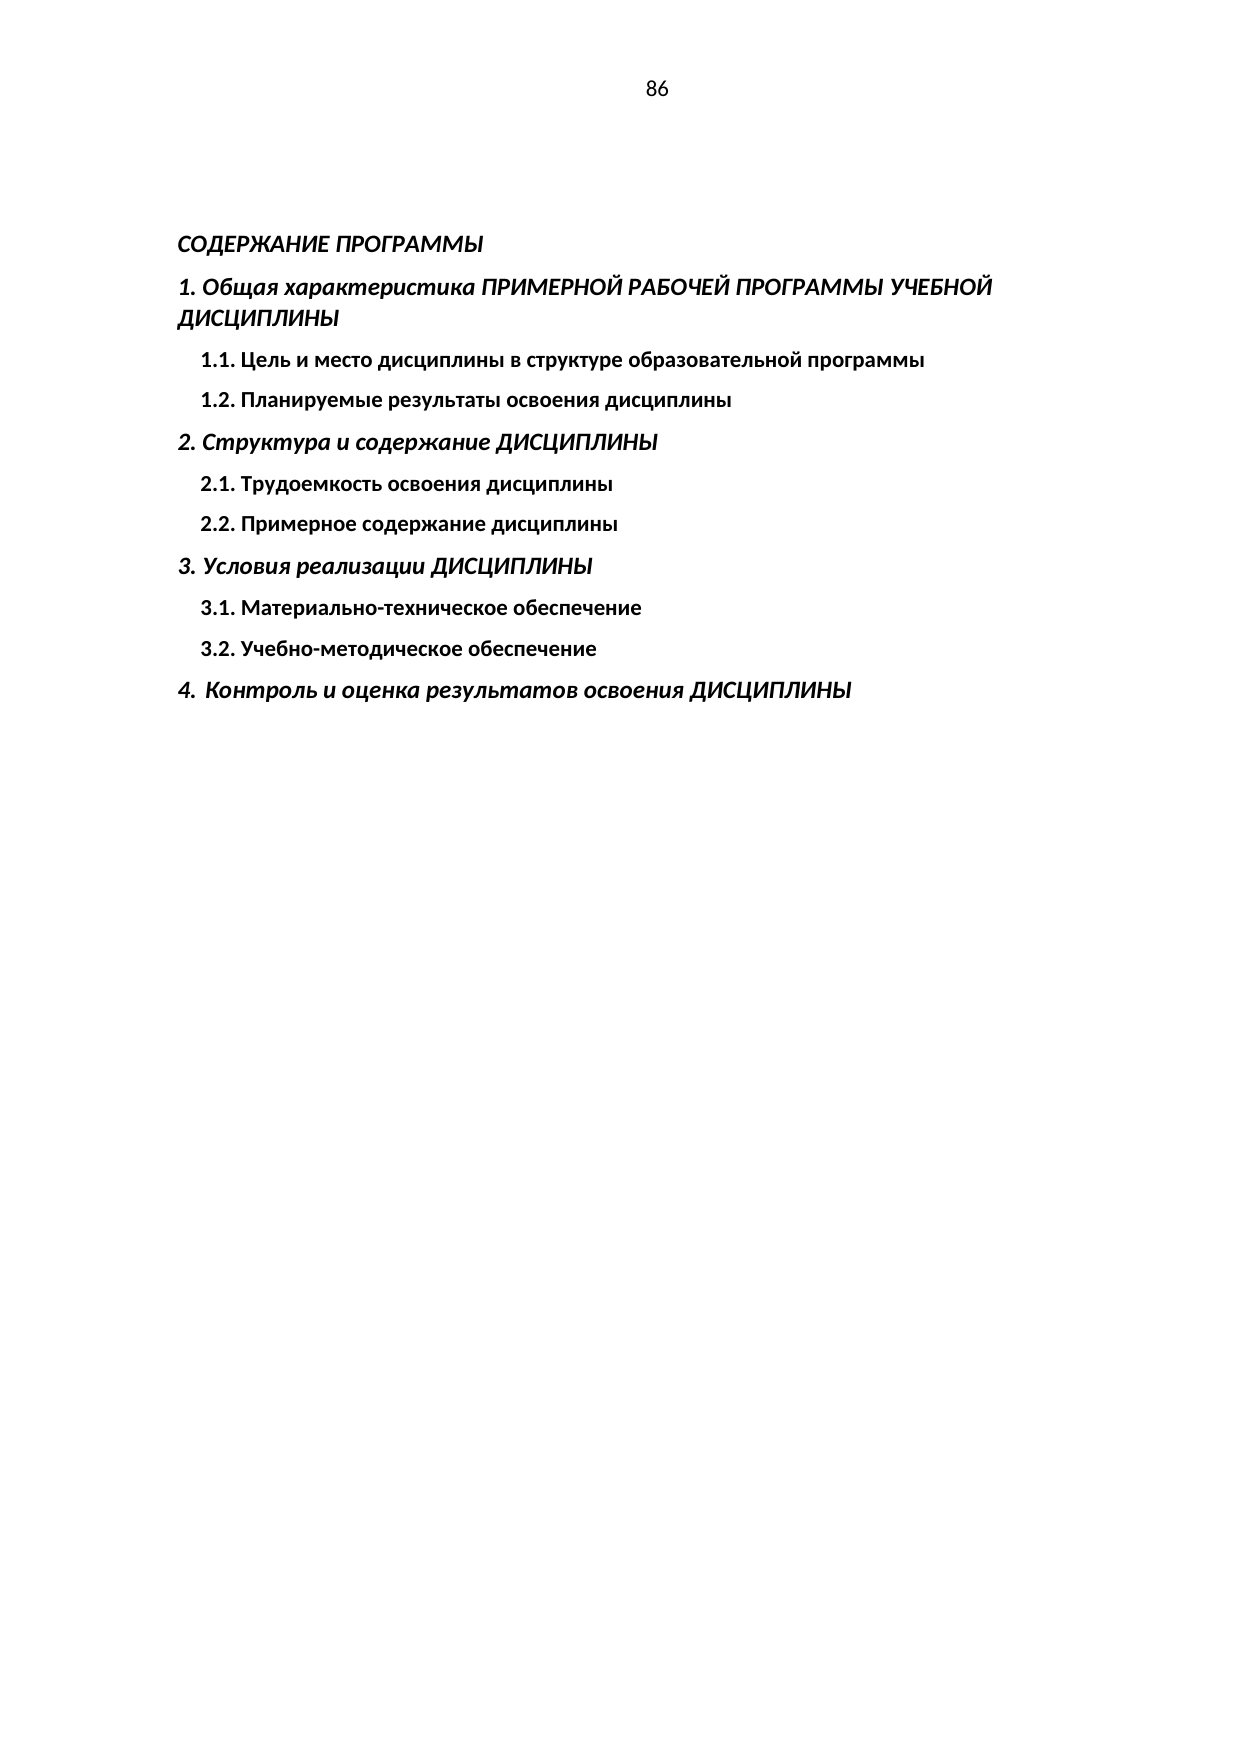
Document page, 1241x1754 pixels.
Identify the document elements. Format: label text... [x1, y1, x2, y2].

text 3. Условия реализации ДИСЦИПЛИНЫ [177, 550, 1137, 581]
text 3.2. Учебно-методическое обеспечение [200, 634, 1137, 662]
text 1.1. Цель и место дисциплины в структуре образовательной программы [200, 345, 1137, 373]
text 4. Контроль и оценка результатов освоения ДИСЦИПЛИНЫ [177, 674, 1137, 705]
text 2.1. Трудоемкость освоения дисциплины [200, 469, 1137, 497]
text 2. Структура и содержание ДИСЦИПЛИНЫ [177, 426, 1137, 457]
text 1.2. Планируемые результаты освоения дисциплины [200, 386, 1137, 413]
text 2.2. Примерное содержание дисциплины [200, 509, 1137, 538]
text 3.1. Материально-техническое обеспечение [200, 593, 1137, 621]
text СОДЕРЖАНИЕ ПРОГРАММЫ [177, 228, 1137, 259]
text 1. Общая характеристика ПРИМЕРНОЙ РАБОЧЕЙ ПРОГРАММЫ УЧЕБНОЙ ДИСЦИПЛИНЫ [177, 271, 1137, 332]
